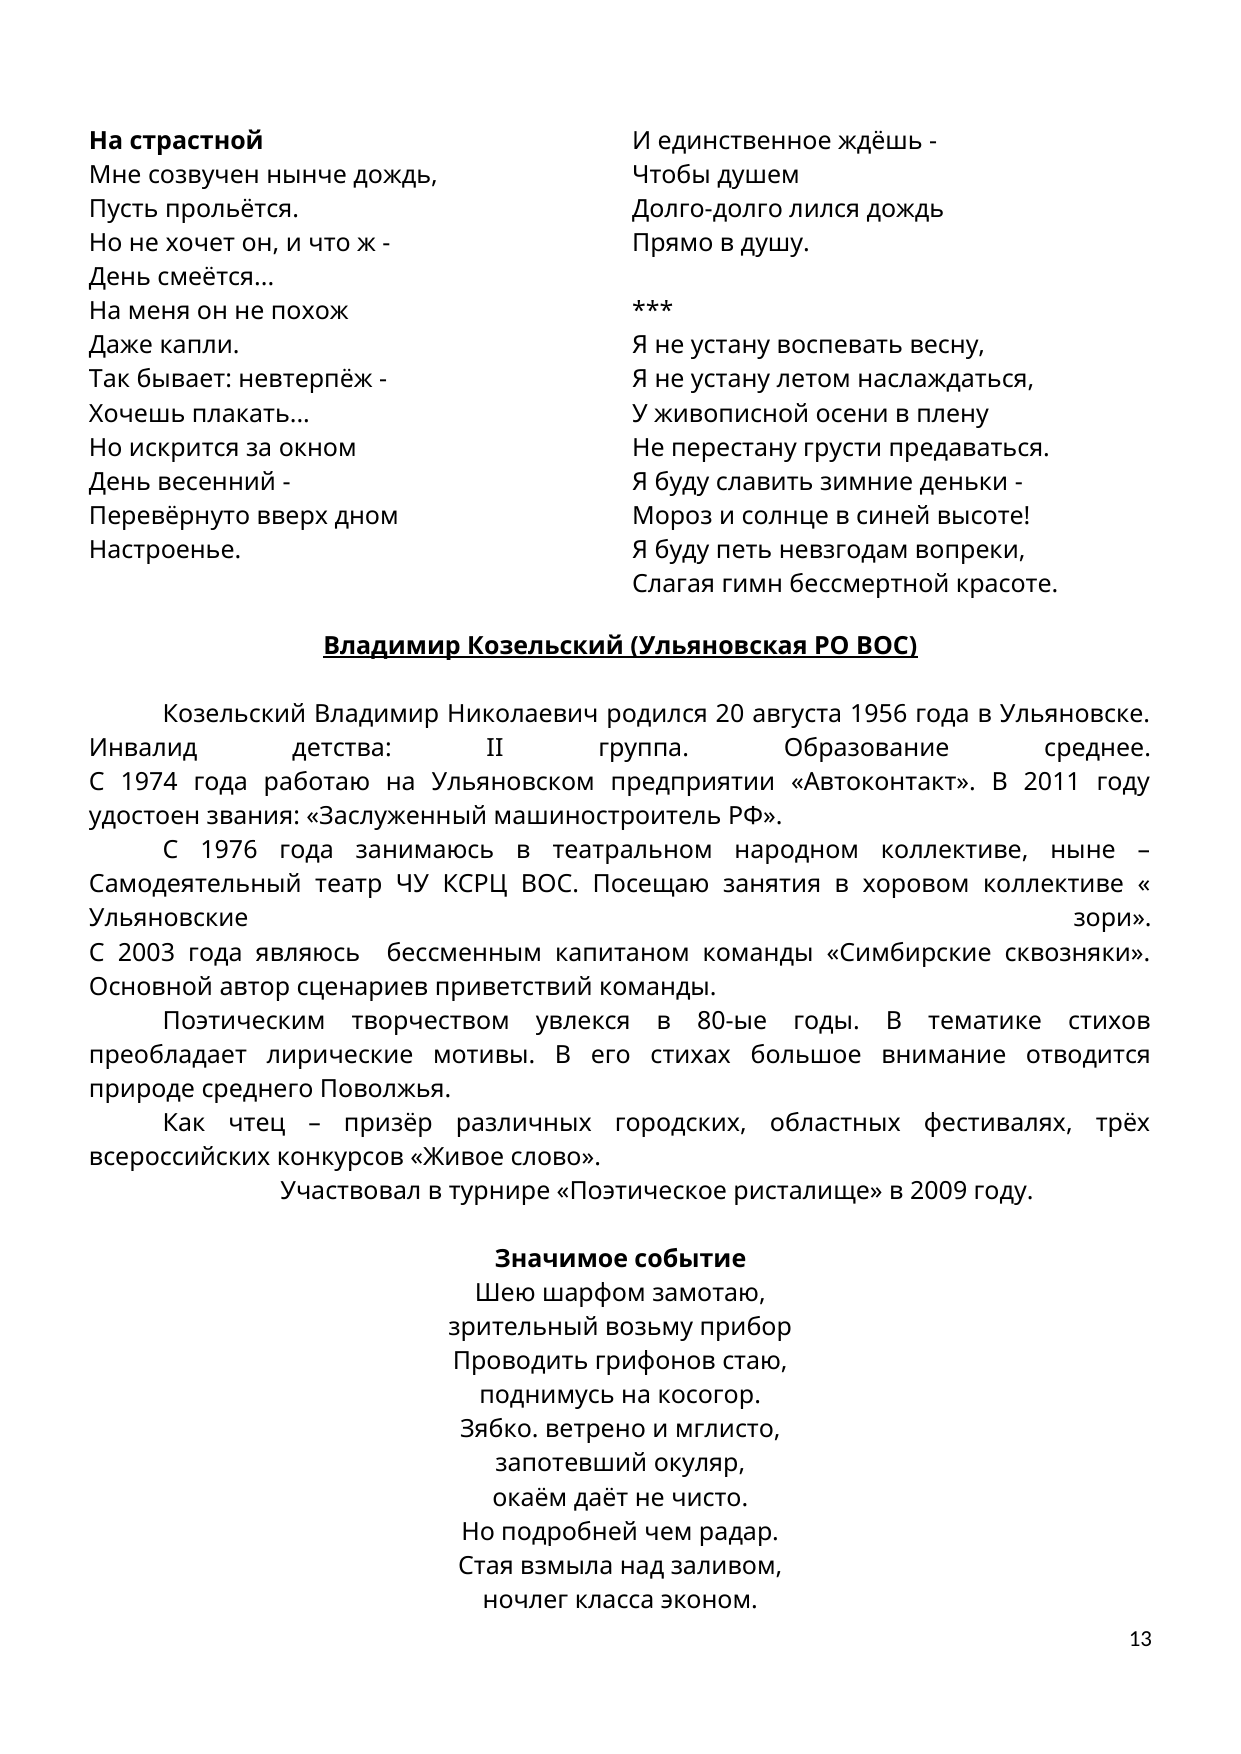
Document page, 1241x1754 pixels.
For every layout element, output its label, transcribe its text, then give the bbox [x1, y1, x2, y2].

text Владимир Козельский (Ульяновская РО ВОС) [89, 628, 1152, 662]
text Проводить грифонов стаю, [89, 1343, 1152, 1377]
text С 1976 года занимаюсь в театральном народном коллективе, ныне – Самодеятельный театр ЧУ КСРЦ ВОС. Посещаю занятия в хоровом коллективе « Ульяновские зори». С 2003 года являюсь бессменным капитаном команды «Симбирские сквозняки». Основной автор сценариев приветствий команды. [89, 832, 1152, 1002]
text Участвовал в турнире «Поэтическое ристалище» в 2009 году. Значимое событие [89, 1173, 1152, 1275]
text Будни серые так легки, Когда тонешь в блаженстве грёз... На страстной [89, 89, 608, 157]
text Мне созвучен нынче дождь, Пусть прольётся. Но не хочет он, и что ж - День смеётся... На меня он не похож Даже капли. Так бывает: невтерпёж - Хочешь плакать... Но искрится за окном День весенний - Перевёрнуто вверх дном Настроенье. [89, 157, 608, 593]
text ночлег класса эконом. [89, 1581, 1152, 1615]
text Шею шарфом замотаю, [89, 1275, 1152, 1309]
text Козельский Владимир Николаевич родился 20 августа 1956 года в Ульяновске. Инвалид детства: II группа. Образование среднее. С 1974 года работаю на Ульяновском предприятии «Автоконтакт». В 2011 году удостоен звания: «Заслуженный машиностроитель РФ». [89, 696, 1152, 832]
text поднимусь на косогор. [89, 1377, 1152, 1411]
text Как чтец – призёр различных городских, областных фестивалях, трёх всероссийских конкурсов «Живое слово». [89, 1104, 1152, 1173]
text Стая взмыла над заливом, [89, 1547, 1152, 1581]
text Зябко. ветрено и мглисто, [89, 1411, 1152, 1445]
text И единственное ждёшь - Чтобы душем Долго-долго лился дождь Прямо в душу. *** Я не устану воспевать весну, Я не устану летом наслаждаться, У живописной осени в плену Не перестану грусти предаваться. Я буду славить зимние деньки - Мороз и солнце в синей высоте! Я буду петь невзгодам вопреки, Слагая гимн бессмертной красоте. [632, 123, 1152, 599]
text запотевший окуляр, [89, 1445, 1152, 1479]
text Поэтическим творчеством увлекся в 80-ые годы. В тематике стихов преобладает лирические мотивы. В его стихах большое внимание отводится природе среднего Поволжья. [89, 1002, 1152, 1104]
text окаём даёт не чисто. [89, 1479, 1152, 1513]
text зрительный возьму прибор [89, 1309, 1152, 1343]
text Но подробней чем радар. [89, 1513, 1152, 1547]
